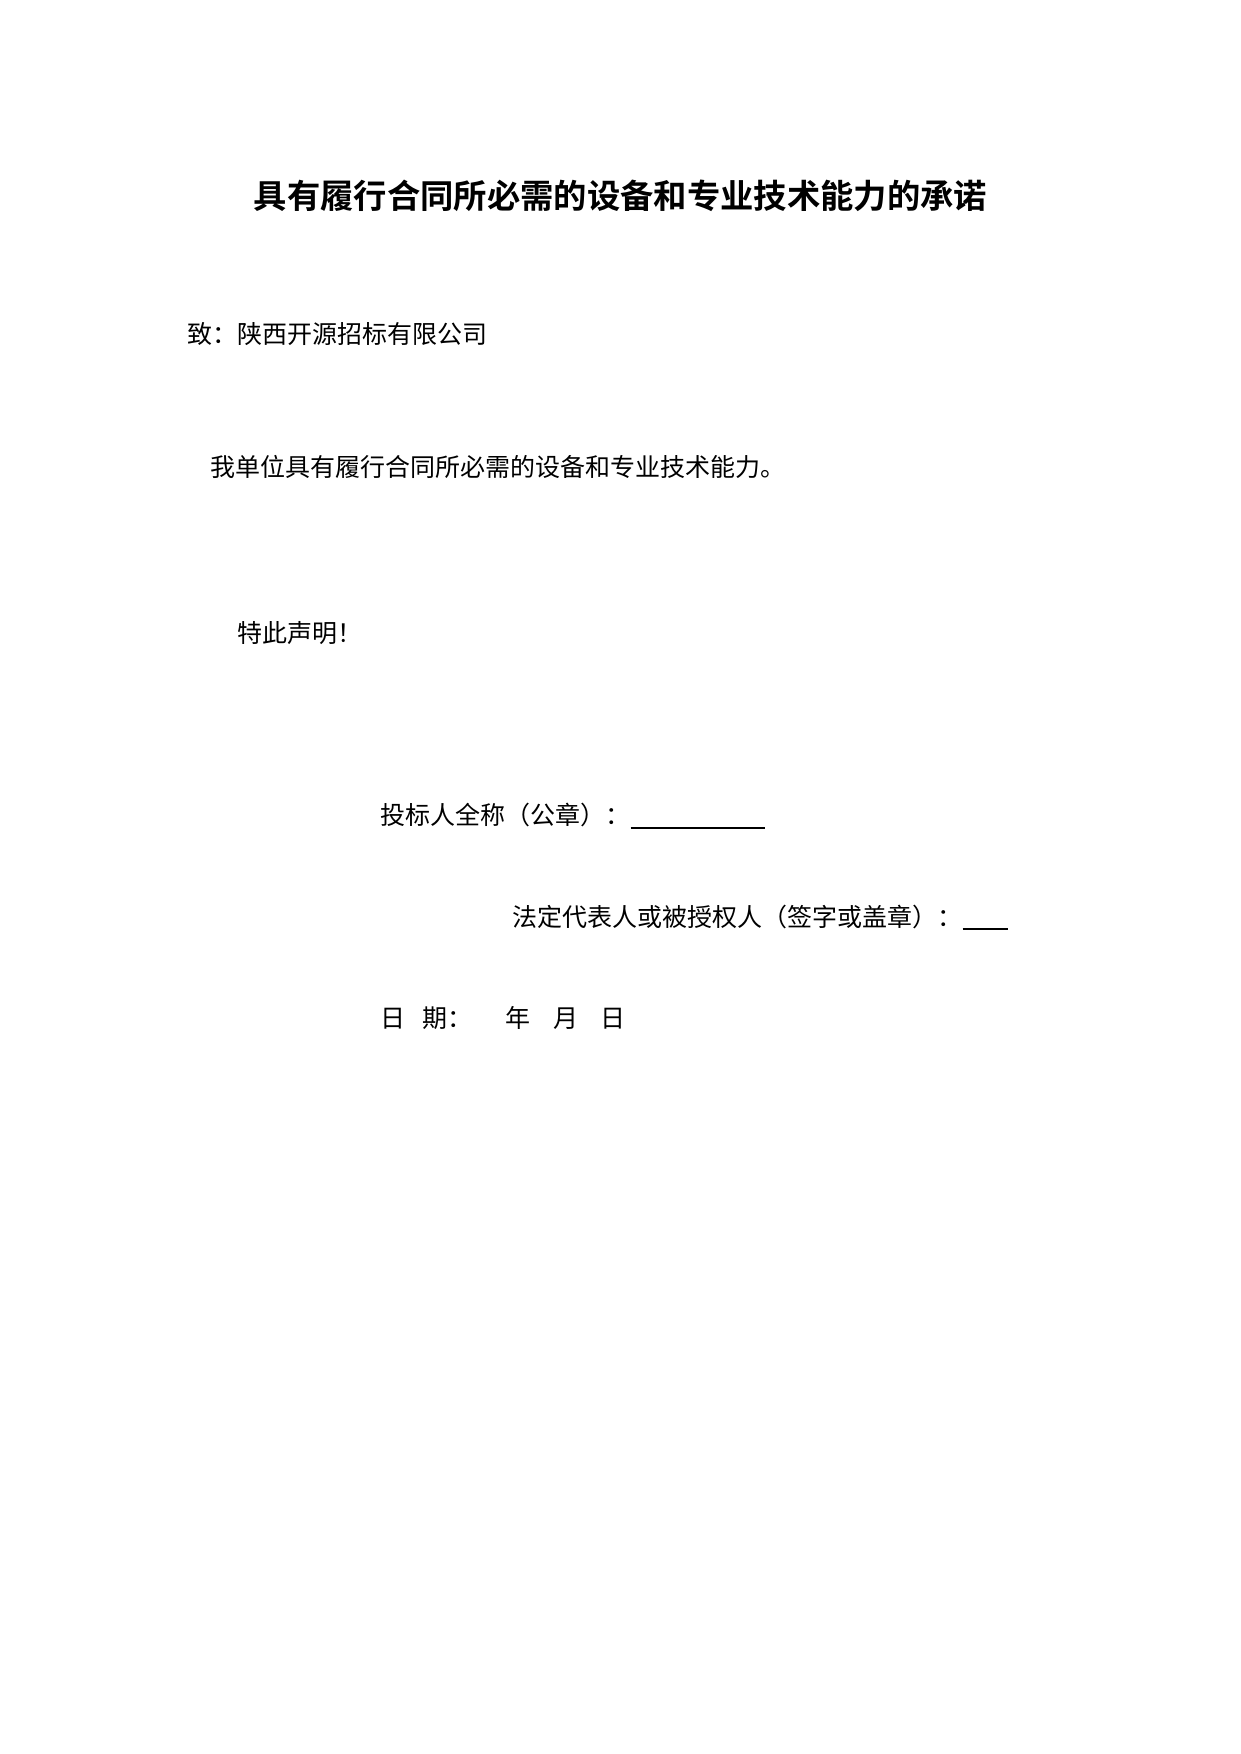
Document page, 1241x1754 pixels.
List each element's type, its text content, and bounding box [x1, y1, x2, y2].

text 日 期： 年 月 日 [187, 984, 1053, 1049]
text 致：陕西开源招标有限公司 [187, 301, 1053, 366]
text 我单位具有履行合同所必需的设备和专业技术能力。 [187, 433, 1053, 498]
text 特此声明！ [187, 599, 1053, 664]
text 法定代表人或被授权人（签字或盖章）： [187, 883, 1053, 948]
text 投标人全称（公章）： [187, 781, 1053, 846]
text 具有履行合同所必需的设备和专业技术能力的承诺 [187, 162, 1053, 227]
